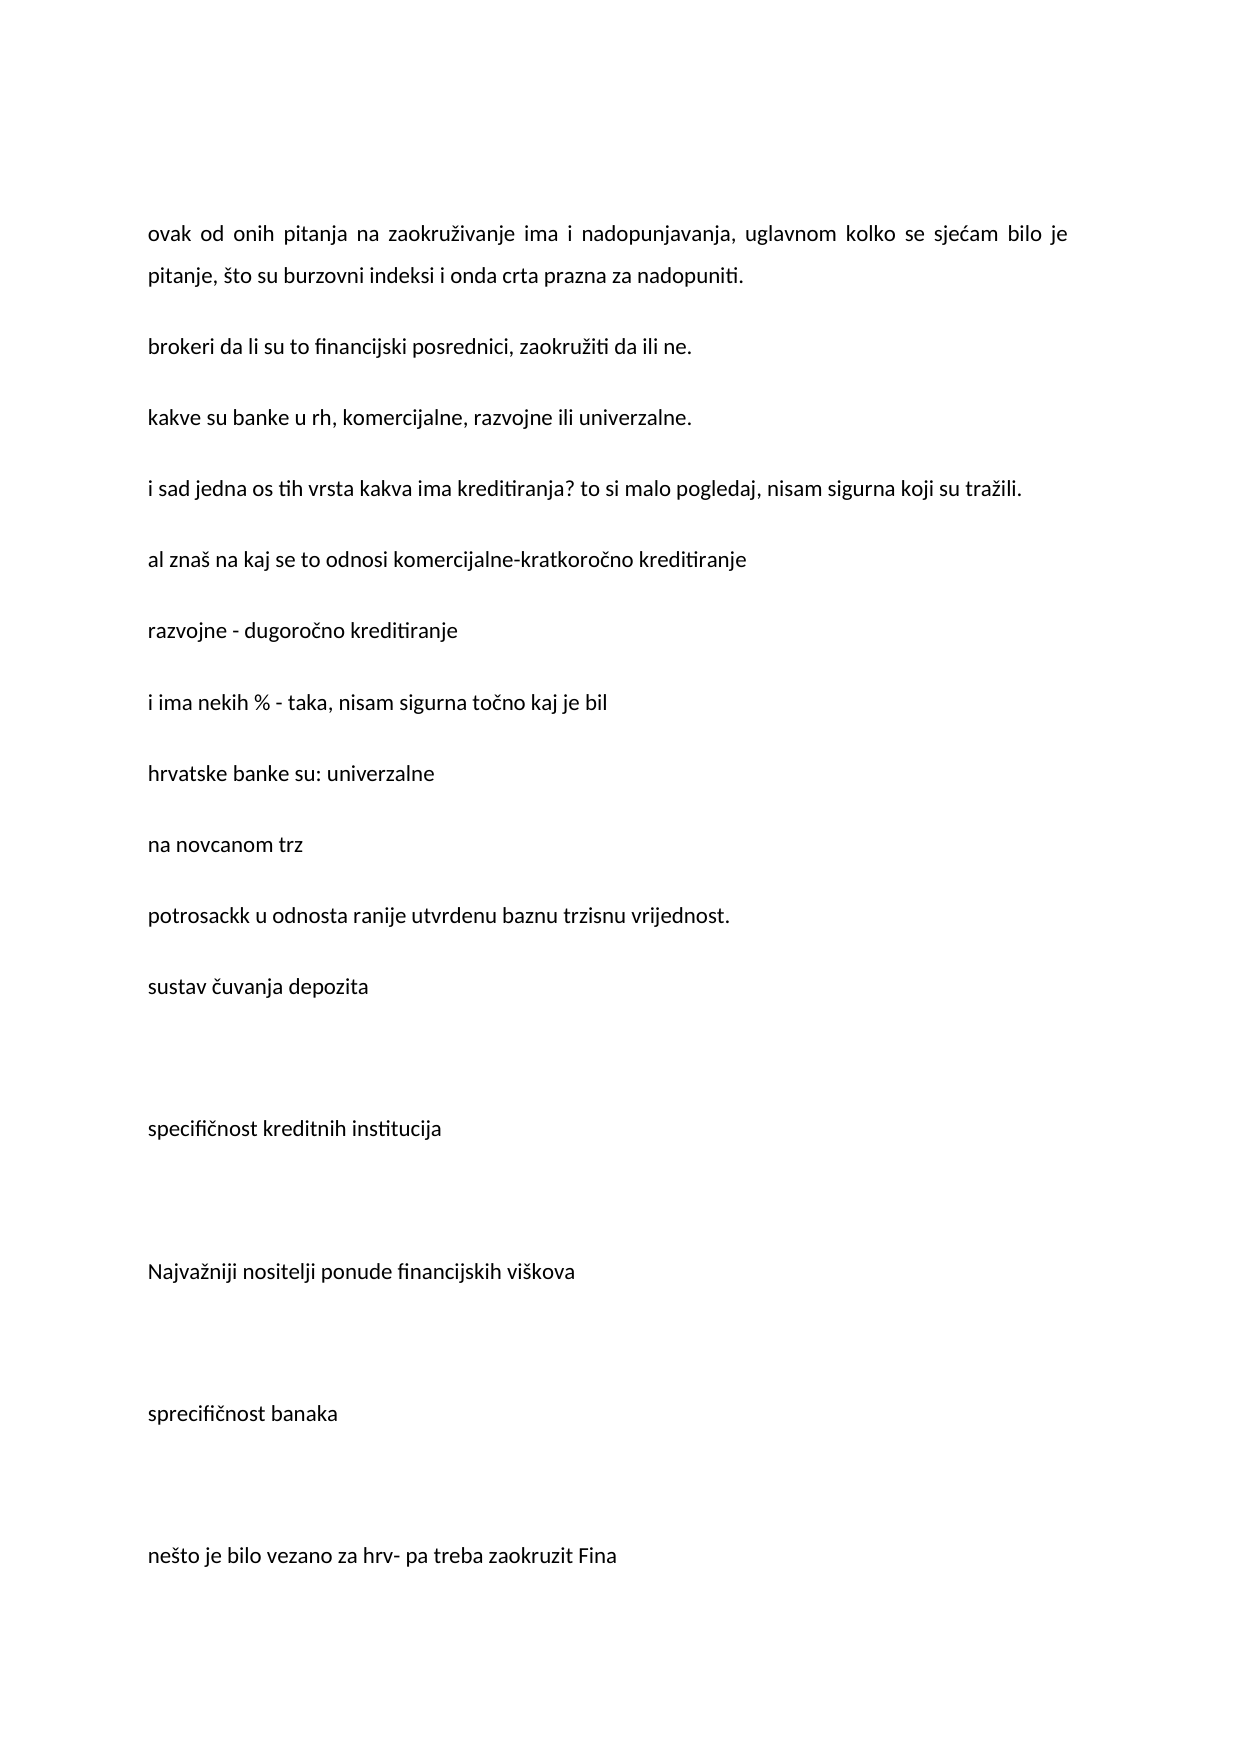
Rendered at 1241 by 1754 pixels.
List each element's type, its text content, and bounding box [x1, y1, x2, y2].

text sprecifičnost banaka [148, 1399, 1069, 1427]
text al znaš na kaj se to odnosi komercijalne-kratkoročno kreditiranje [148, 545, 1069, 573]
text kakve su banke u rh, komercijalne, razvojne ili univerzalne. [148, 403, 1069, 431]
text hrvatske banke su: univerzalne [148, 759, 1069, 787]
text ovak od onih pitanja na zaokruživanje ima i nadopunjavanja, uglavnom kolko se sjećam bilo je pitanje, što su burzovni indeksi i onda crta prazna za nadopuniti. [148, 219, 1069, 289]
text na novcanom trz [148, 830, 1069, 858]
text specifičnost kreditnih institucija [148, 1114, 1069, 1142]
text Najvažniji nositelji ponude financijskih viškova [148, 1257, 1069, 1285]
text i ima nekih % - taka, nisam sigurna točno kaj je bil [148, 688, 1069, 716]
text nešto je bilo vezano za hrv- pa treba zaokruzit Fina [148, 1541, 1069, 1569]
text potrosackk u odnosta ranije utvrdenu baznu trzisnu vrijednost. [148, 901, 1069, 929]
text razvojne - dugoročno kreditiranje [148, 616, 1069, 644]
text i sad jedna os tih vrsta kakva ima kreditiranja? to si malo pogledaj, nisam sigurna koji su tražili. [148, 474, 1069, 502]
text sustav čuvanja depozita [148, 972, 1069, 1000]
text brokeri da li su to financijski posrednici, zaokružiti da ili ne. [148, 332, 1069, 360]
